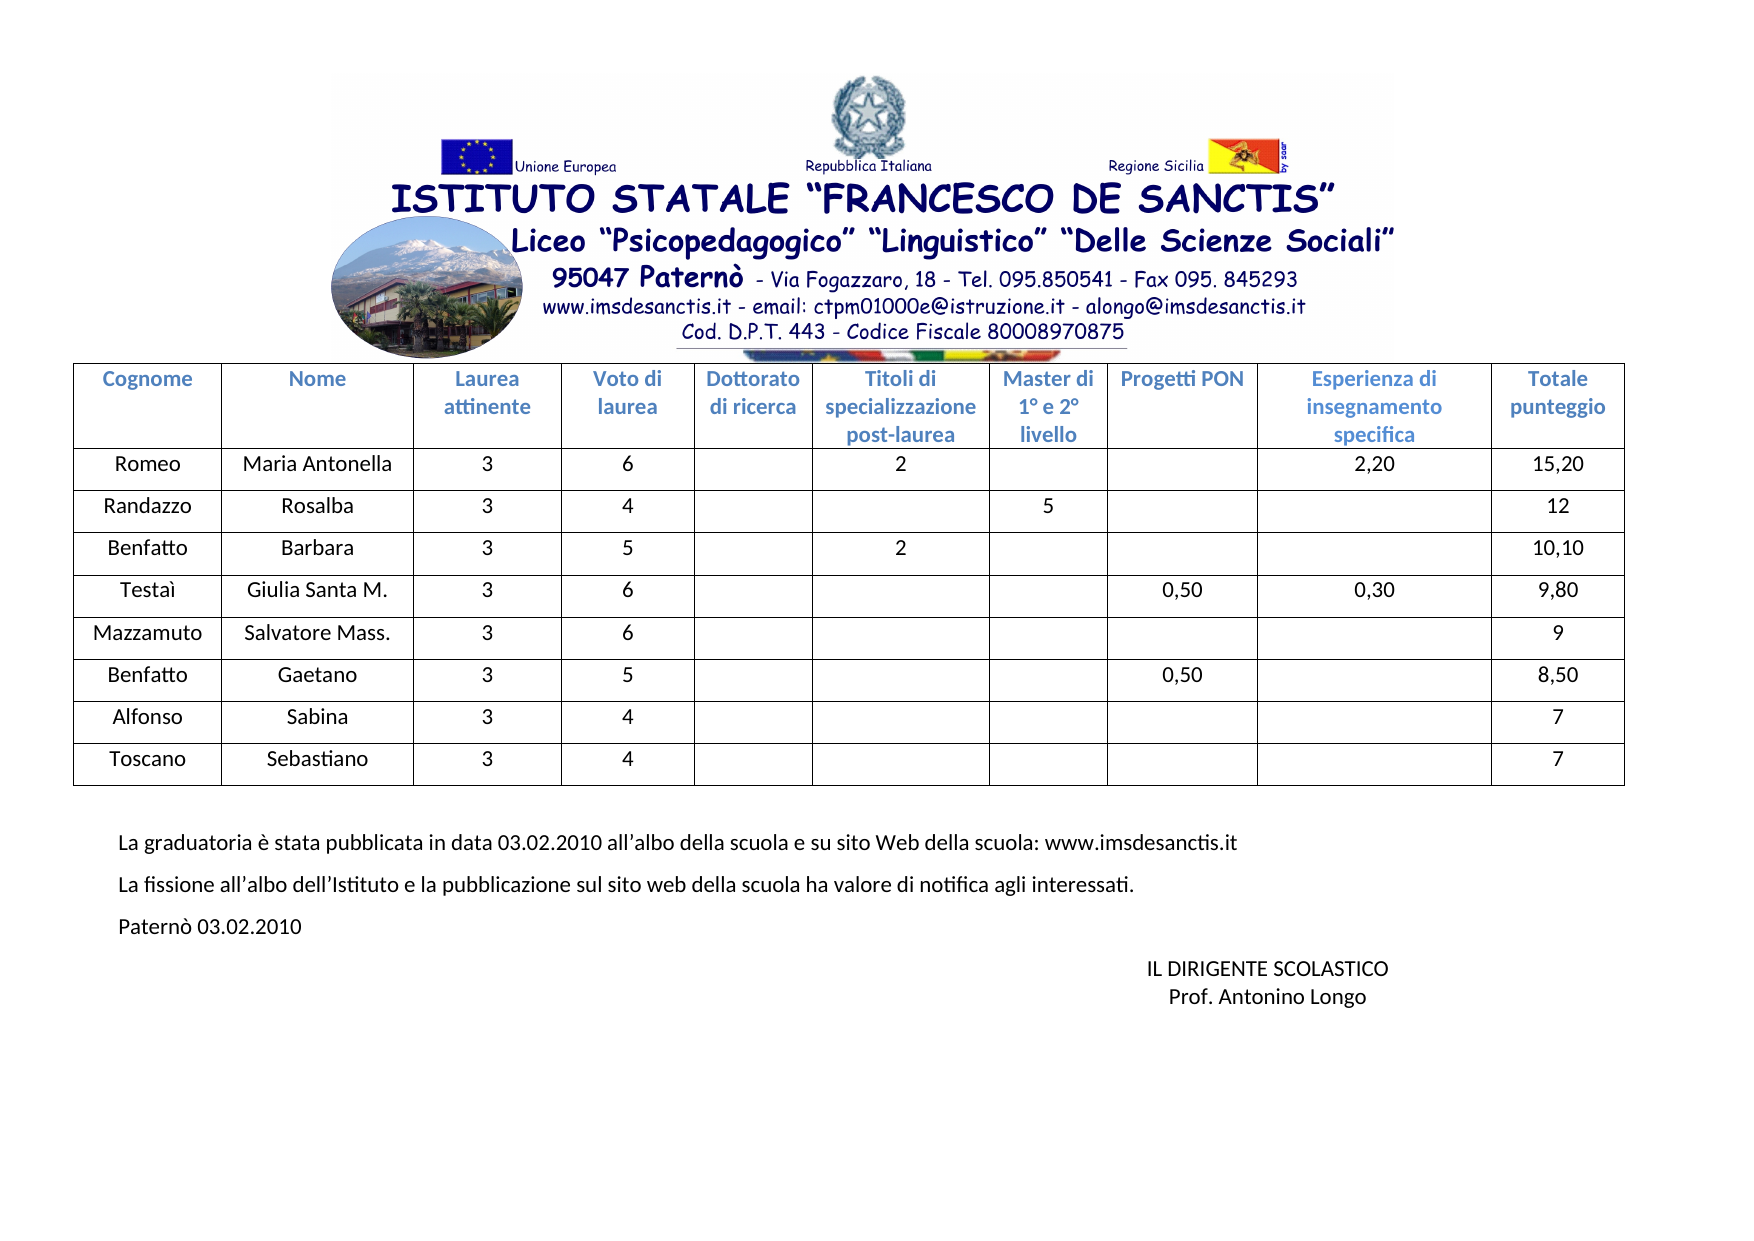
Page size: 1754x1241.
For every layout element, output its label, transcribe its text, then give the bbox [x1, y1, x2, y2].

table_cell [1258, 744, 1491, 785]
table_cell 9,80 [1492, 576, 1624, 617]
table_cell [695, 449, 812, 490]
table_cell [990, 576, 1107, 617]
table_header Laurea attinente [414, 364, 561, 448]
table_cell [990, 533, 1107, 574]
picture [331, 73, 1394, 363]
table_cell Maria Antonella [222, 449, 413, 490]
table_cell [813, 660, 989, 701]
table_cell Gaetano [222, 660, 413, 701]
table_cell Rosalba [222, 491, 413, 532]
table_cell [1258, 702, 1491, 743]
table_cell [695, 744, 812, 785]
table_cell 0,50 [1108, 576, 1257, 617]
table_cell Salvatore Mass. [222, 618, 413, 659]
text La fissione all’albo dell’Istituto e la pubblicazione sul sito web della scuola ha valore di notifica agli interessati. [118, 870, 1606, 898]
table_cell Barbara [222, 533, 413, 574]
table_cell [1258, 660, 1491, 701]
table_cell Mazzamuto [74, 618, 221, 659]
table_cell Giulia Santa M. [222, 576, 413, 617]
table_cell 12 [1492, 491, 1624, 532]
table_cell [1108, 449, 1257, 490]
table_cell Testaì [74, 576, 221, 617]
table_cell [1108, 491, 1257, 532]
text La graduatoria è stata pubblicata in data 03.02.2010 all’albo della scuola e su sito Web della scuola: www.imsdesanctis.it [118, 828, 1606, 856]
table_header Cognome [74, 364, 221, 448]
table_cell [990, 449, 1107, 490]
table_cell Sabina [222, 702, 413, 743]
table_cell [990, 744, 1107, 785]
table_cell [1108, 618, 1257, 659]
table_cell 3 [414, 702, 561, 743]
table_cell 6 [562, 449, 694, 490]
table_header Totale punteggio [1492, 364, 1624, 448]
table_cell 15,20 [1492, 449, 1624, 490]
table_cell [695, 660, 812, 701]
table_cell 3 [414, 449, 561, 490]
table_cell [695, 702, 812, 743]
text IL DIRIGENTE SCOLASTICO [929, 954, 1606, 982]
table_cell 5 [990, 491, 1107, 532]
table_cell [813, 576, 989, 617]
table_cell [1108, 533, 1257, 574]
table_cell Romeo [74, 449, 221, 490]
table_cell 3 [414, 744, 561, 785]
table_cell [990, 660, 1107, 701]
table_cell 8,50 [1492, 660, 1624, 701]
table_header Titoli di specializzazione post-laurea [813, 364, 989, 448]
table_cell 7 [1492, 702, 1624, 743]
table_cell 3 [414, 491, 561, 532]
table_cell 2 [813, 449, 989, 490]
table_cell Toscano [74, 744, 221, 785]
table_cell [990, 618, 1107, 659]
table_cell [990, 702, 1107, 743]
table_cell [695, 576, 812, 617]
table_cell [695, 618, 812, 659]
table_cell [813, 744, 989, 785]
table_cell [1258, 491, 1491, 532]
table_cell 0,50 [1108, 660, 1257, 701]
table_cell [1258, 618, 1491, 659]
text Prof. Antonino Longo [929, 982, 1606, 1010]
table_cell Randazzo [74, 491, 221, 532]
table_cell 2 [813, 533, 989, 574]
table_cell [813, 618, 989, 659]
table_cell [1108, 702, 1257, 743]
table_header Dottorato di ricerca [695, 364, 812, 448]
table_cell [1108, 744, 1257, 785]
table_cell 4 [562, 491, 694, 532]
table_cell 9 [1492, 618, 1624, 659]
table_cell 0,30 [1258, 576, 1491, 617]
table_cell 3 [414, 660, 561, 701]
table_cell 3 [414, 618, 561, 659]
table_cell 5 [562, 660, 694, 701]
table_header Progetti PON [1108, 364, 1257, 448]
table_header Esperienza di insegnamento specifica [1258, 364, 1491, 448]
table_cell 5 [562, 533, 694, 574]
table_cell 6 [562, 576, 694, 617]
table_header Nome [222, 364, 413, 448]
table_cell 7 [1492, 744, 1624, 785]
table_cell Benfatto [74, 660, 221, 701]
table_cell 4 [562, 702, 694, 743]
table_cell [695, 533, 812, 574]
table_cell Benfatto [74, 533, 221, 574]
table_header Voto di laurea [562, 364, 694, 448]
table_cell [813, 702, 989, 743]
table_cell 4 [562, 744, 694, 785]
table_cell [1258, 533, 1491, 574]
table_cell Sebastiano [222, 744, 413, 785]
table_cell 3 [414, 533, 561, 574]
text Paternò 03.02.2010 [118, 912, 1606, 940]
table_cell [813, 491, 989, 532]
table_cell 2,20 [1258, 449, 1491, 490]
table_cell [695, 491, 812, 532]
table_header Master di 1° e 2° livello [990, 364, 1107, 448]
table_cell Alfonso [74, 702, 221, 743]
table_cell 10,10 [1492, 533, 1624, 574]
table_cell 6 [562, 618, 694, 659]
table_cell 3 [414, 576, 561, 617]
